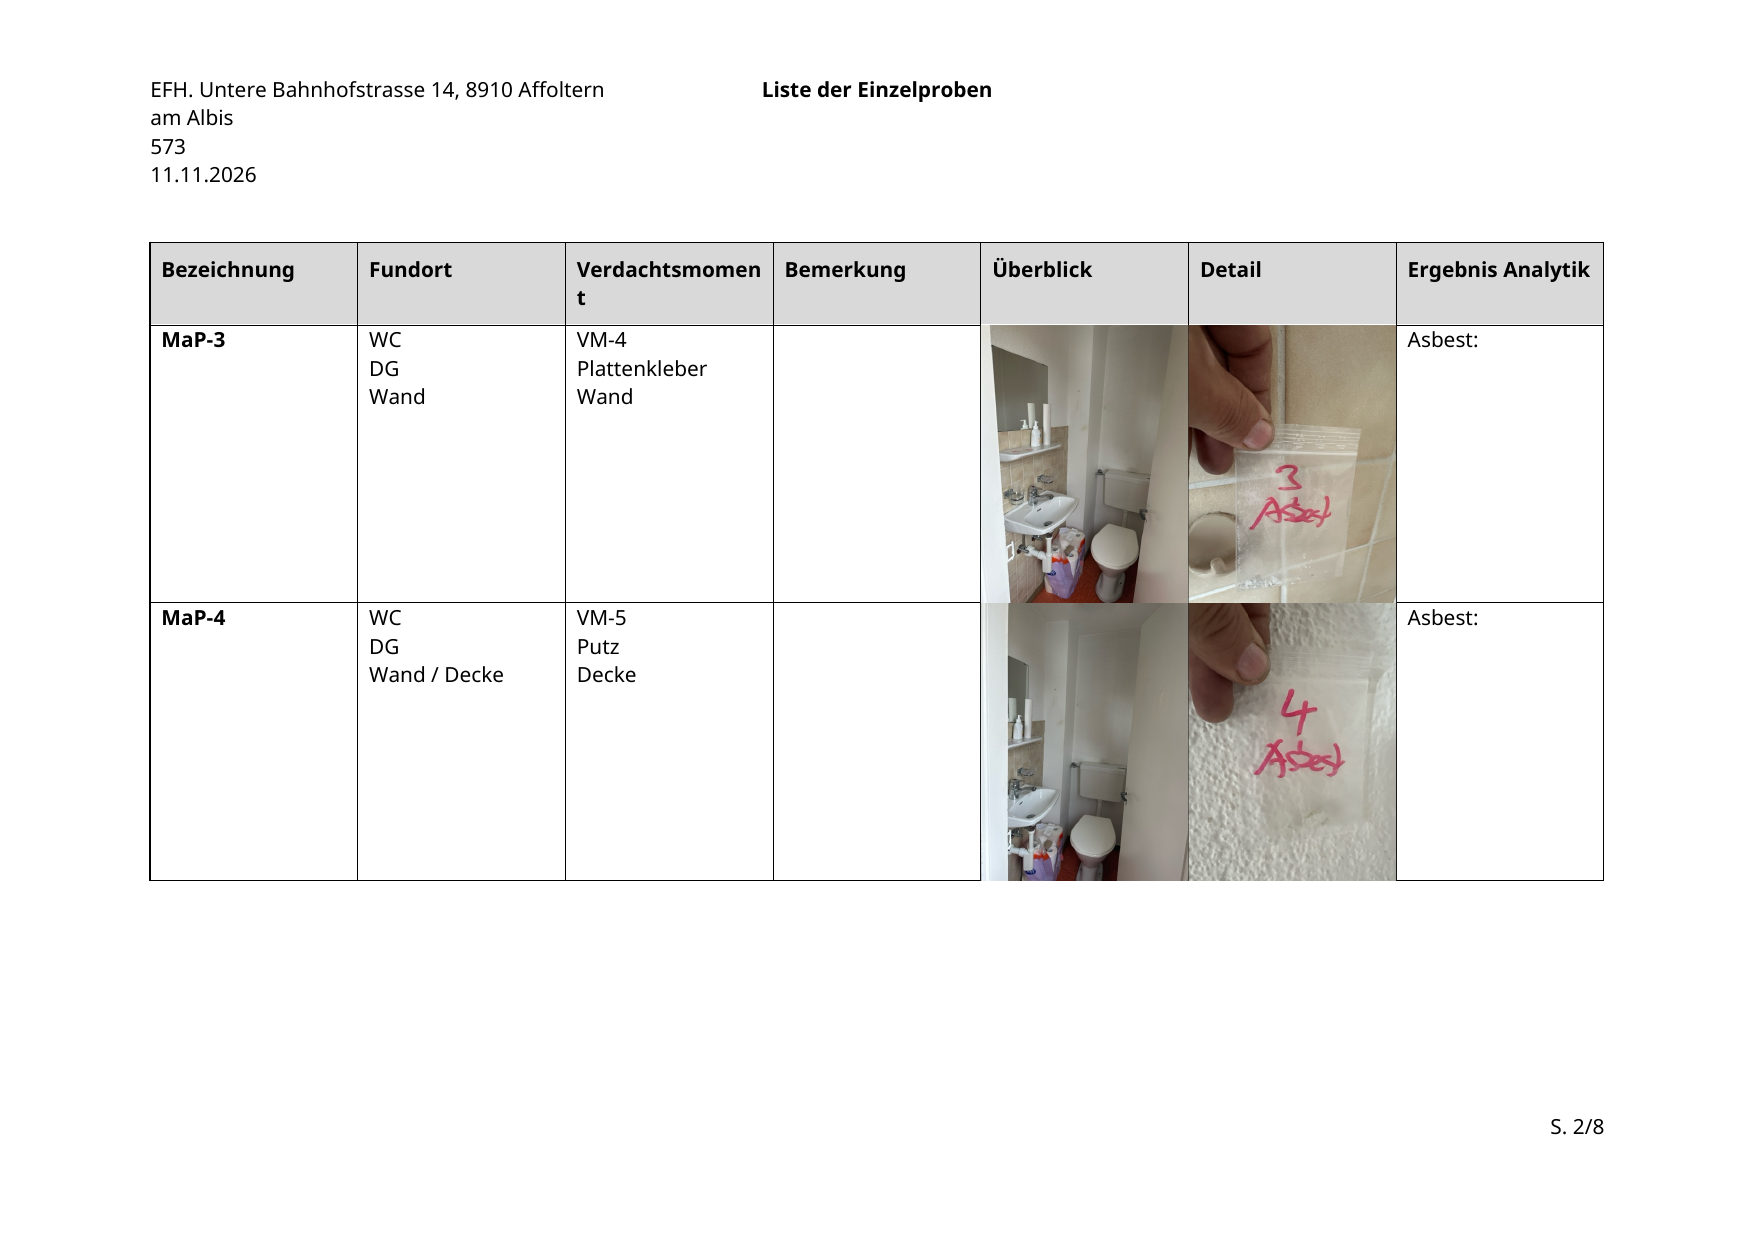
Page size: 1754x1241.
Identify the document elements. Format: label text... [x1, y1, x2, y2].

table_cell VM-5 Putz Decke [566, 603, 773, 880]
table_cell VM-4 Plattenkleber Wand [566, 326, 773, 602]
table_header Ergebnis Analytik [1397, 243, 1603, 324]
table_cell Asbest: [1397, 603, 1603, 880]
table_cell [774, 326, 980, 602]
table_header Verdachtsmoment [566, 243, 773, 324]
table_header Bezeichnung [151, 243, 357, 324]
table_cell WC DG Wand / Decke [358, 603, 565, 880]
table_cell [774, 603, 980, 880]
table_header Detail [1189, 243, 1396, 324]
picture [980, 325, 1397, 881]
table_cell WC DG Wand [358, 326, 565, 602]
table_cell MaP-4 [151, 603, 357, 880]
table_header Überblick [981, 243, 1188, 324]
table_header Fundort [358, 243, 565, 324]
table_header Bemerkung [774, 243, 980, 324]
table_cell MaP-3 [151, 326, 357, 602]
table_cell Asbest: [1397, 326, 1603, 602]
